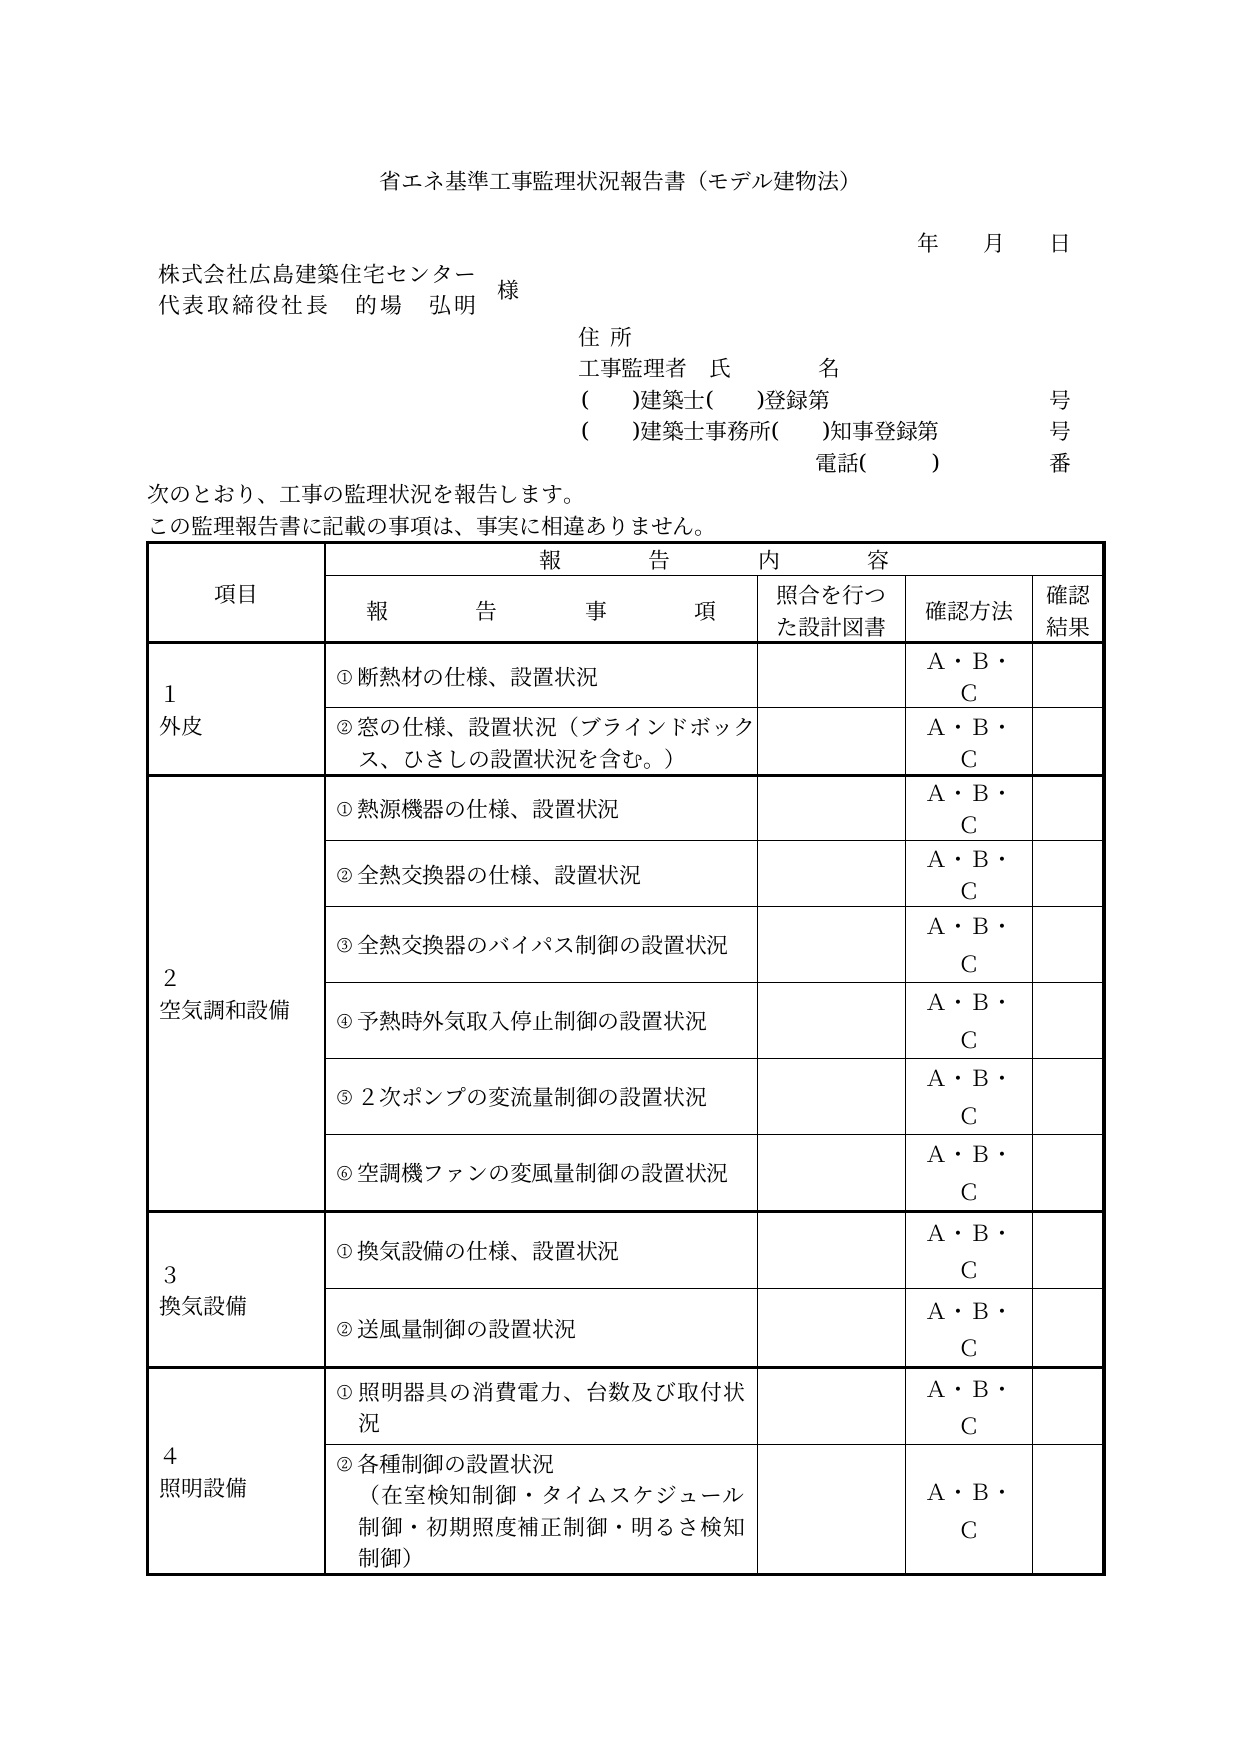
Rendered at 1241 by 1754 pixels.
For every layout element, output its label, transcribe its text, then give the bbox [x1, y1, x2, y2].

table_cell [758, 1059, 905, 1134]
table_cell ①換気設備の仕様、設置状況 [326, 1213, 757, 1288]
table_cell [758, 1369, 905, 1444]
table_cell [758, 777, 905, 839]
table_cell [1033, 1135, 1102, 1210]
table_cell ⑤２次ポンプの変流量制御の設置状況 [326, 1059, 757, 1134]
table_cell ②送風量制御の設置状況 [326, 1289, 757, 1366]
table_cell Ａ・Ｂ・Ｃ [906, 1445, 1032, 1573]
table_cell ⑥空調機ファンの変風量制御の設置状況 [326, 1135, 757, 1210]
table_cell Ａ・Ｂ・Ｃ [906, 708, 1032, 773]
table_cell ①断熱材の仕様、設置状況 [326, 644, 757, 707]
text 省エネ基準工事監理状況報告書（モデル建物法） [148, 164, 1092, 196]
table_cell ４ 照明設備 [149, 1369, 324, 1573]
table_cell [758, 1135, 905, 1210]
text この監理報告書に記載の事項は、事実に相違ありません。 [148, 509, 1092, 541]
table_cell [1033, 1445, 1102, 1573]
table_cell ２ 空気調和設備 [149, 777, 324, 1210]
table_header 様 [487, 257, 1035, 320]
table_cell [758, 1213, 905, 1288]
table_cell Ａ・Ｂ・Ｃ [906, 1213, 1032, 1288]
table_cell ②全熱交換器の仕様、設置状況 [326, 841, 757, 906]
table_cell ①熱源機器の仕様、設置状況 [326, 777, 757, 839]
table_cell ３ 換気設備 [149, 1213, 324, 1366]
table_cell [1033, 777, 1102, 839]
text 工事監理者 氏名 [148, 352, 1092, 383]
table_cell Ａ・Ｂ・Ｃ [906, 1369, 1032, 1444]
table_cell [1033, 841, 1102, 906]
table_header 項目 [149, 544, 324, 641]
table_cell Ａ・Ｂ・Ｃ [906, 1135, 1032, 1210]
table_cell [1033, 708, 1102, 773]
table_cell Ａ・Ｂ・Ｃ [906, 1289, 1032, 1366]
table_cell 確認方法 [906, 576, 1032, 641]
table_cell Ａ・Ｂ・Ｃ [906, 777, 1032, 839]
table_cell Ａ・Ｂ・Ｃ [906, 1059, 1032, 1134]
table_cell [758, 708, 905, 773]
table_cell 確認結果 [1033, 576, 1102, 641]
table_cell ②窓の仕様、設置状況（ブラインドボックス、ひさしの設置状況を含む。） [326, 708, 757, 773]
table_cell [1033, 644, 1102, 707]
table_cell [758, 841, 905, 906]
table_cell [758, 644, 905, 707]
table_cell １ 外皮 [149, 644, 324, 773]
table_cell ③全熱交換器のバイパス制御の設置状況 [326, 907, 757, 982]
table_header 株式会社広島建築住宅センター 代表取締役社長 的場 弘明 [148, 257, 487, 320]
table_cell Ａ・Ｂ・Ｃ [906, 644, 1032, 707]
text 住所 [148, 320, 983, 352]
table_cell Ａ・Ｂ・Ｃ [906, 841, 1032, 906]
text 年 月 日 [148, 226, 1071, 257]
text 電話( ) 番 [148, 446, 1071, 478]
table_cell [1033, 1213, 1102, 1288]
text ( )建築士( )登録第 号 [148, 383, 1071, 414]
table_cell 報 告 事 項 [326, 576, 757, 641]
table_cell [1033, 907, 1102, 982]
table_cell [758, 907, 905, 982]
table_cell ①照明器具の消費電力、台数及び取付状況 [326, 1369, 757, 1444]
table_cell [758, 1289, 905, 1366]
table_cell [758, 1445, 905, 1573]
table_cell [1033, 983, 1102, 1058]
table_cell [758, 983, 905, 1058]
table_cell ②各種制御の設置状況 （在室検知制御・タイムスケジュール制御・初期照度補正制御・明るさ検知制御） [326, 1445, 757, 1573]
table_cell [1033, 1059, 1102, 1134]
text ( )建築士事務所( )知事登録第 号 [148, 414, 1071, 446]
table_header 報 告 内 容 [326, 544, 1102, 575]
text 次のとおり、工事の監理状況を報告します。 [148, 478, 1092, 509]
table_cell ④予熱時外気取入停止制御の設置状況 [326, 983, 757, 1058]
table_cell 照合を行つた設計図書 [758, 576, 905, 641]
table_cell Ａ・Ｂ・Ｃ [906, 907, 1032, 982]
table_cell [1033, 1369, 1102, 1444]
table_cell Ａ・Ｂ・Ｃ [906, 983, 1032, 1058]
table_cell [1033, 1289, 1102, 1366]
